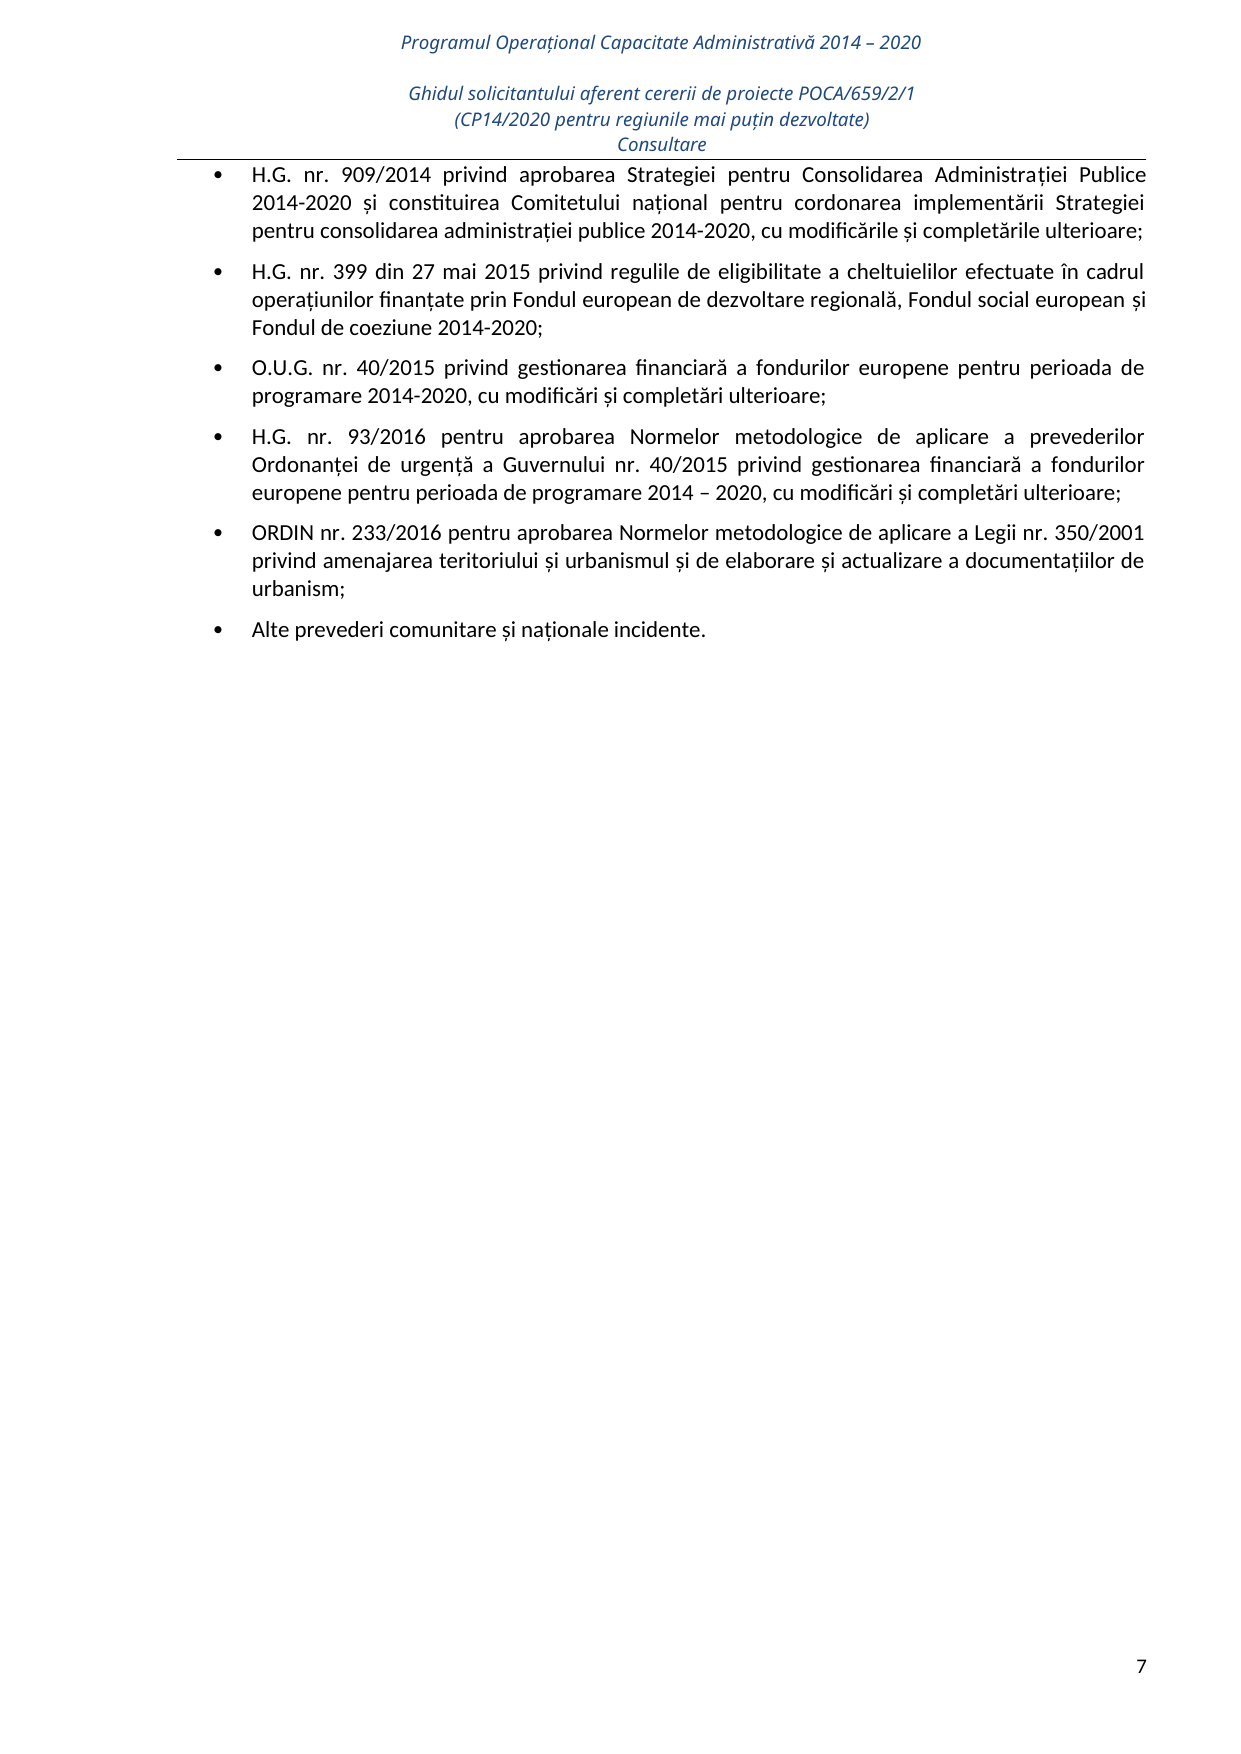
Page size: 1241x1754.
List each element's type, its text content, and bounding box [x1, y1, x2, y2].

list H.G. nr. 909/2014 privind aprobarea Strategiei pentru Consolidarea Administraţiei Publice 2014-2020 și constituirea Comitetului național pentru cordonarea implementării Strategiei pentru consolidarea administrației publice 2014-2020, cu modificările și completările ulterioare; [214, 160, 1146, 244]
list H.G. nr. 399 din 27 mai 2015 privind regulile de eligibilitate a cheltuielilor efectuate în cadrul operaţiunilor finanţate prin Fondul european de dezvoltare regională, Fondul social european şi Fondul de coeziune 2014-2020; [214, 257, 1146, 341]
list H.G. nr. 93/2016 pentru aprobarea Normelor metodologice de aplicare a prevederilor Ordonanţei de urgenţă a Guvernului nr. 40/2015 privind gestionarea financiară a fondurilor europene pentru perioada de programare 2014 – 2020, cu modificări și completări ulterioare; [214, 422, 1146, 506]
list O.U.G. nr. 40/2015 privind gestionarea financiară a fondurilor europene pentru perioada de programare 2014-2020, cu modificări și completări ulterioare; [214, 353, 1146, 409]
list Alte prevederi comunitare și naționale incidente. [214, 615, 1146, 643]
list ORDIN nr. 233/2016 pentru aprobarea Normelor metodologice de aplicare a Legii nr. 350/2001 privind amenajarea teritoriului și urbanismul și de elaborare și actualizare a documentațiilor de urbanism; [214, 518, 1146, 603]
